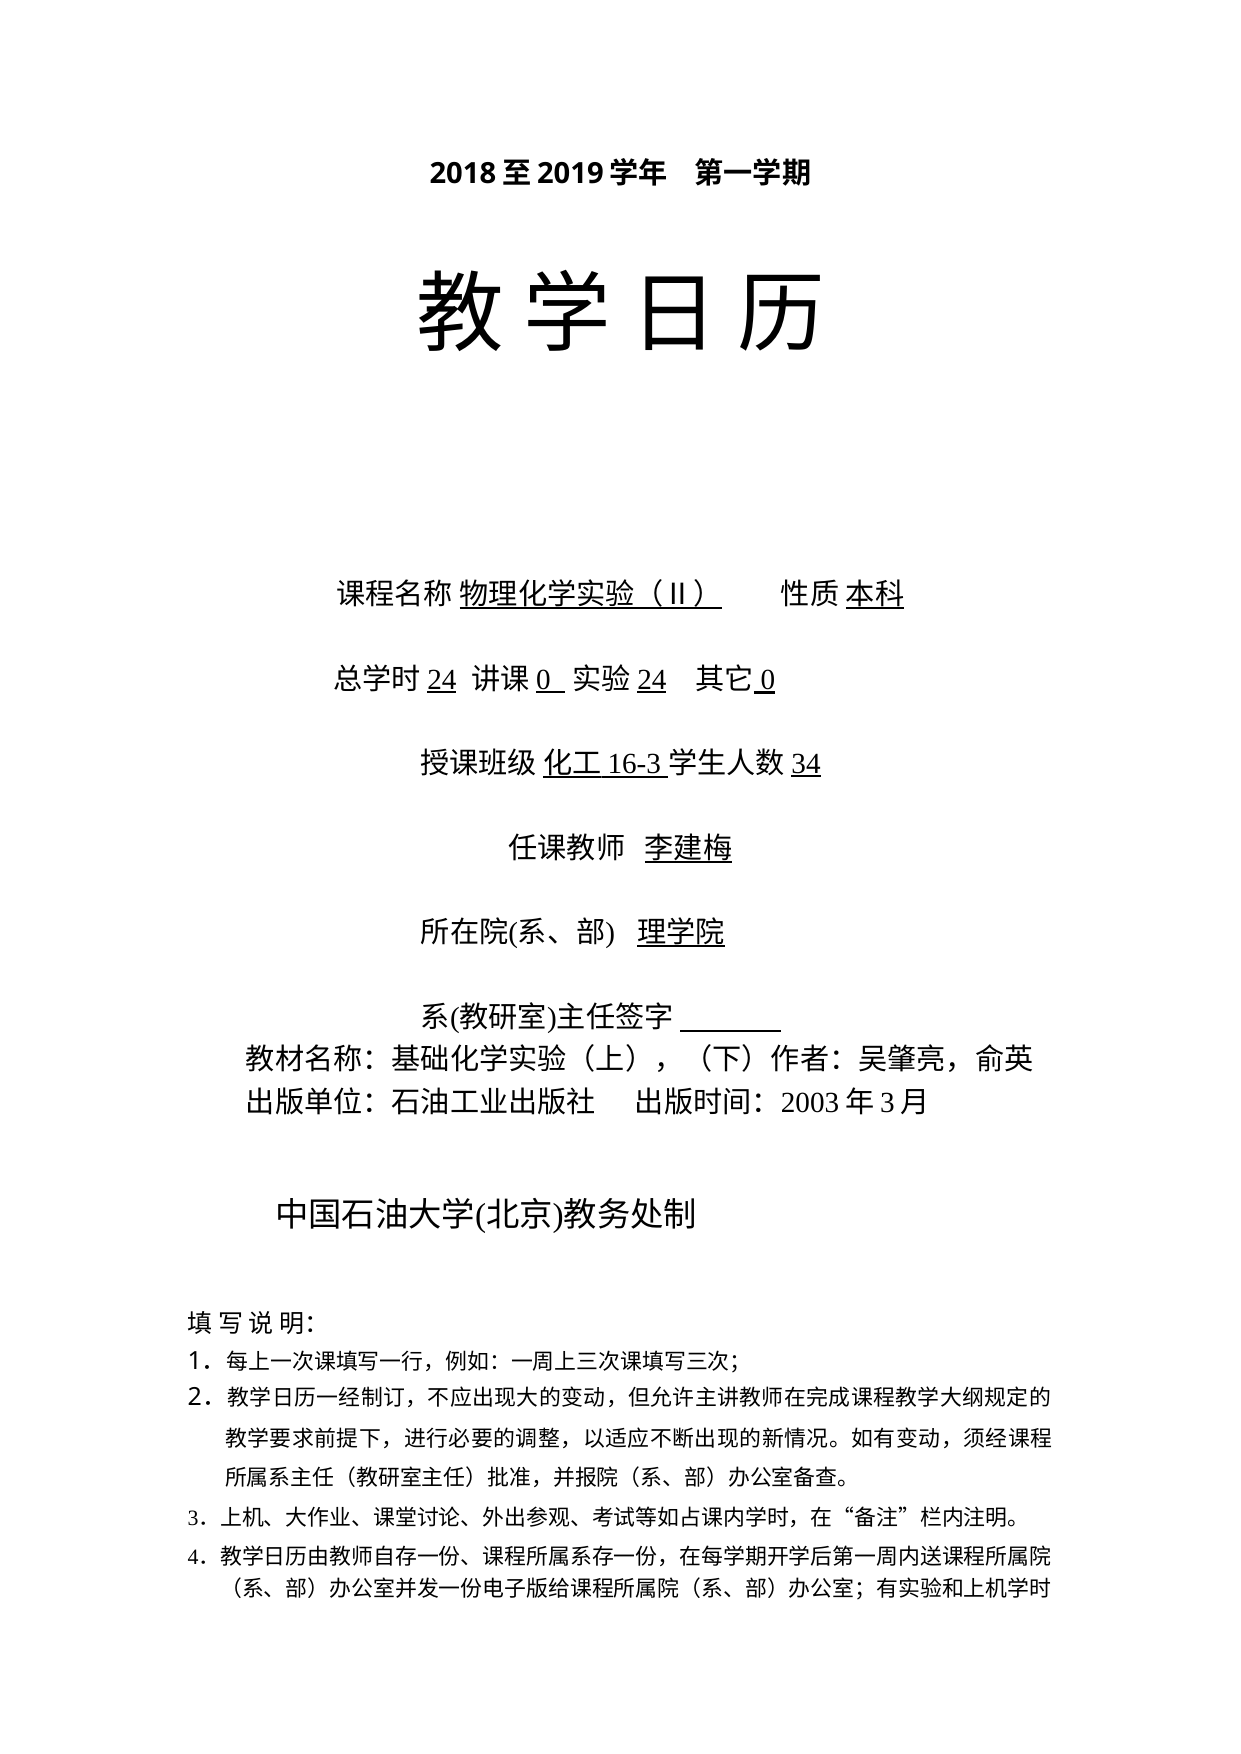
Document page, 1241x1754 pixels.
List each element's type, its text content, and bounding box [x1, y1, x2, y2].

text 任课教师 李建梅 [187, 824, 1053, 867]
text 系(教研室)主任签字 [187, 994, 1053, 1036]
text 2018至2019学年 第一学期 [187, 150, 1053, 192]
text 课程名称 物理化学实验（Ⅱ） 性质 本科 [187, 571, 1053, 613]
text 授课班级 化工16-3 学生人数 34 [187, 740, 1053, 782]
text 1．每上一次课填写一行，例如：一周上三次课填写三次； [187, 1340, 1053, 1376]
text 填 写 说 明： [187, 1304, 1053, 1340]
text 中国石油大学(北京)教务处制 [187, 1188, 1053, 1236]
text 出版单位：石油工业出版社 出版时间：2003年3月 [187, 1078, 1053, 1121]
text 2．教学日历一经制订，不应出现大的变动，但允许主讲教师在完成课程教学大纲规定的教学要求前提下，进行必要的调整，以适应不断出现的新情况。如有变动，须经课程所属系主任（教研室主任）批准，并报院（系、部）办公室备查。 [187, 1376, 1053, 1492]
text 教 学 日 历 [187, 243, 1053, 369]
text 所在院(系、部) 理学院 [187, 909, 1053, 951]
text 3．上机、大作业、课堂讨论、外出参观、考试等如占课内学时，在“备注”栏内注明。 [187, 1500, 1053, 1531]
text 教材名称：基础化学实验（上），（下）作者：吴肇亮，俞英 [187, 1036, 1053, 1078]
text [187, 1539, 1053, 1603]
text 总学时 24 讲课 0 实验 24 其它 0 [187, 655, 1053, 698]
